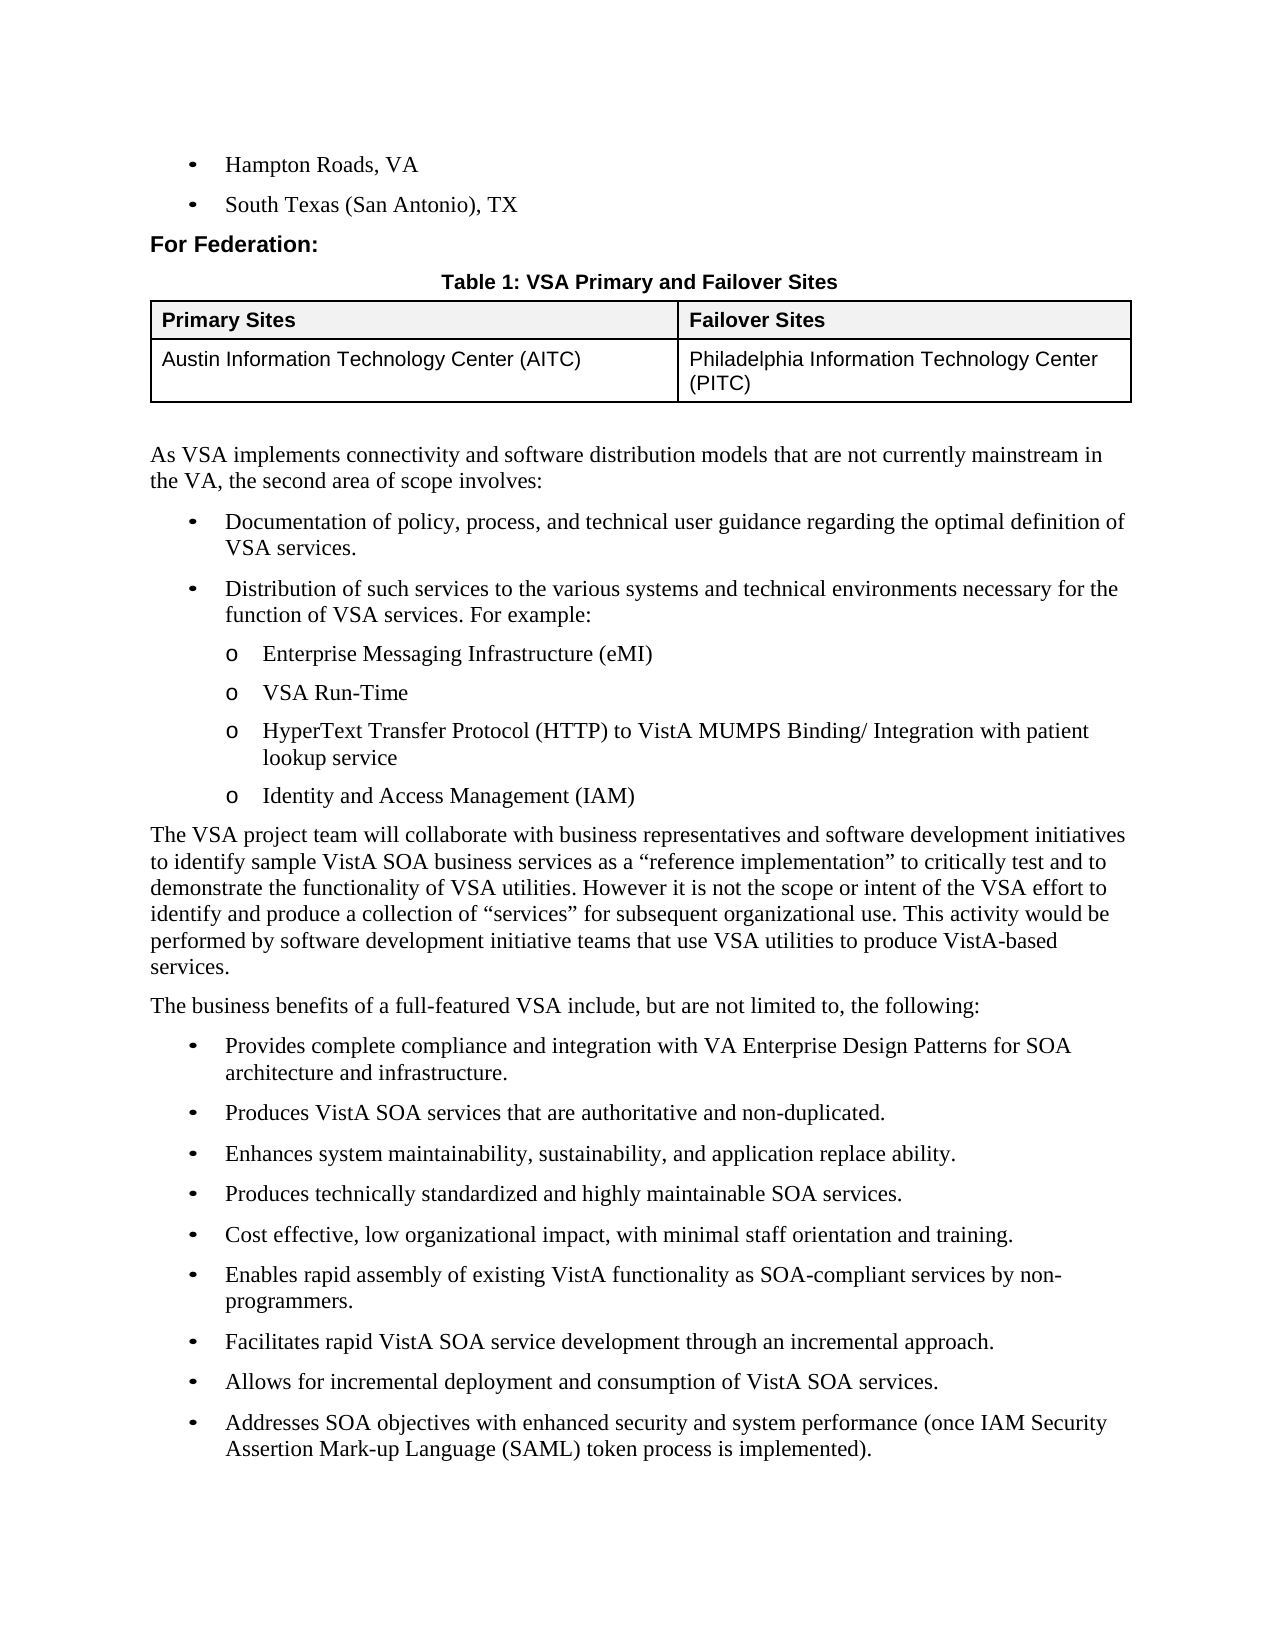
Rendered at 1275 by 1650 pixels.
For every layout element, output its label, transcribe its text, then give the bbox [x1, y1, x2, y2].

text • South Texas (San Antonio), TX [187, 191, 1148, 218]
text • Hampton Roads, VA [187, 151, 1148, 177]
text o Enterprise Messaging Infrastructure (eMI) [225, 640, 1148, 668]
text • Facilitates rapid VistA SOA service development through an incremental approach. [188, 1328, 1148, 1354]
text • Distribution of such services to the various systems and technical environments necessary for the function of VSA services. For example: [187, 574, 1122, 627]
text Assertion Mark-up Language (SAML) token process is implemented). [225, 1435, 1148, 1462]
text o VSA Run-Time [225, 678, 1148, 707]
text VSA services. [225, 534, 1148, 561]
text • Enables rapid assembly of existing VistA functionality as SOA-compliant services by non- programmers. [188, 1261, 1066, 1314]
text • Addresses SOA objectives with enhanced security and system performance (once IAM Security [188, 1409, 1148, 1435]
text • Provides complete compliance and integration with VA Enterprise Design Patterns for SOA [188, 1032, 1148, 1059]
text architecture and infrastructure. [225, 1059, 1148, 1085]
table_header Failover Sites [679, 302, 1130, 338]
text • Allows for incremental deployment and consumption of VistA SOA services. [188, 1368, 1148, 1394]
text • Produces technically standardized and highly maintainable SOA services. [188, 1180, 1148, 1207]
text For Federation: [150, 231, 1148, 256]
text • Enhances system maintainability, sustainability, and application replace ability. [188, 1140, 1148, 1166]
text Table 1: VSA Primary and Failover Sites [441, 269, 1148, 293]
text The business benefits of a full-featured VSA include, but are not limited to, the following: [150, 992, 1148, 1018]
text • Documentation of policy, process, and technical user guidance regarding the optimal definition of [187, 508, 1148, 534]
table_header Primary Sites [152, 302, 677, 338]
table_cell Philadelphia Information Technology Center (PITC) [679, 340, 1130, 401]
text o Identity and Access Management (IAM) [225, 782, 1148, 811]
text o HyperText Transfer Protocol (HTTP) to VistA MUMPS Binding/ Integration with patient lookup service [225, 718, 1093, 770]
text The VSA project team will collaborate with business representatives and software development initiatives to identify sample VistA SOA business services as a “reference implementation” to critically test and to demonstrate the functionality of VSA utilities. However it is not the scope or intent of the VSA effort to identify and produce a collection of “services” for subsequent organizational use. This activity would be performed by software development initiative teams that use VSA utilities to produce VistA-based services. [150, 821, 1129, 979]
text As VSA implements connectivity and software distribution models that are not currently mainstream in the VA, the second area of scope involves: [150, 442, 1105, 494]
text • Produces VistA SOA services that are authoritative and non-duplicated. [188, 1099, 1148, 1126]
table_cell Austin Information Technology Center (AITC) [152, 340, 677, 401]
text • Cost effective, low organizational impact, with minimal staff orientation and training. [188, 1221, 1148, 1247]
